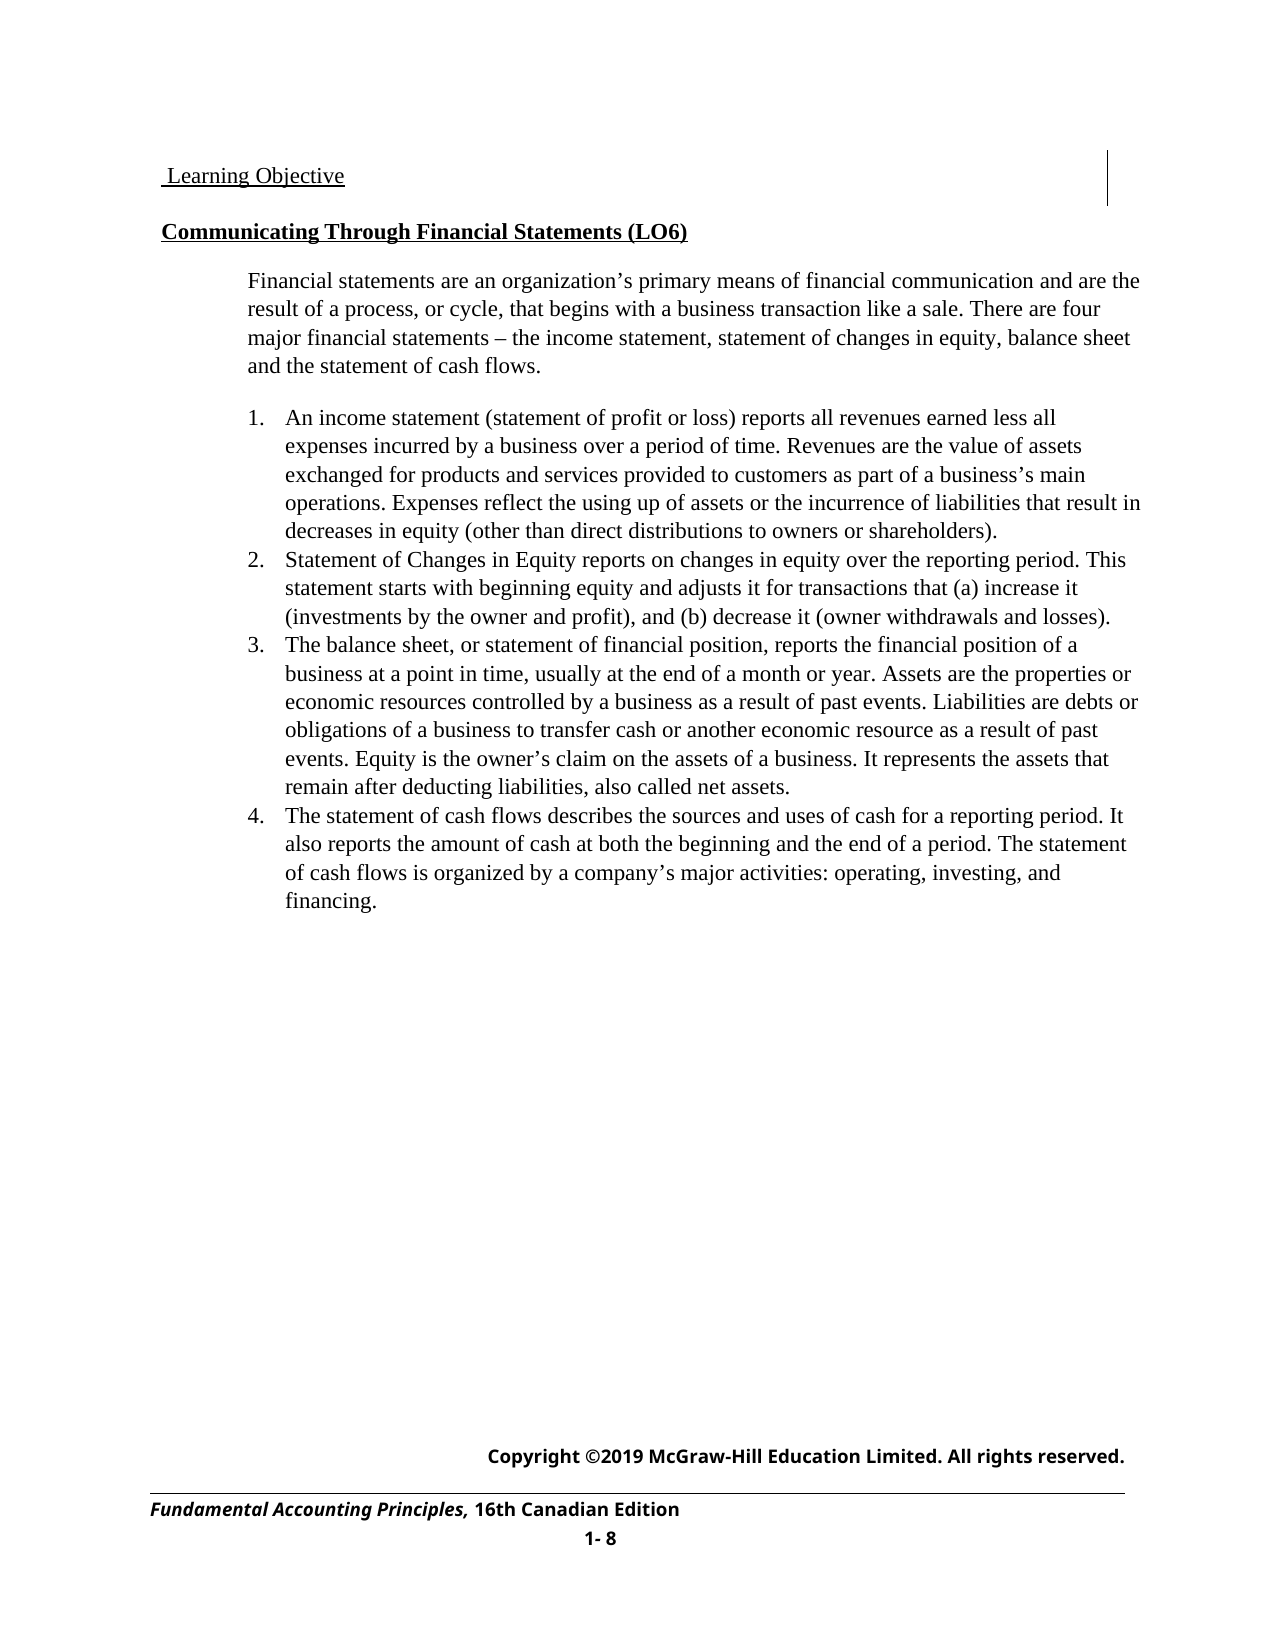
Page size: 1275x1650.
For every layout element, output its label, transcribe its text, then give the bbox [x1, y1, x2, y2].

table_header Learning Objective [150, 150, 1107, 206]
table_cell Communicating Through Financial Statements (LO6) [150, 206, 1136, 1374]
